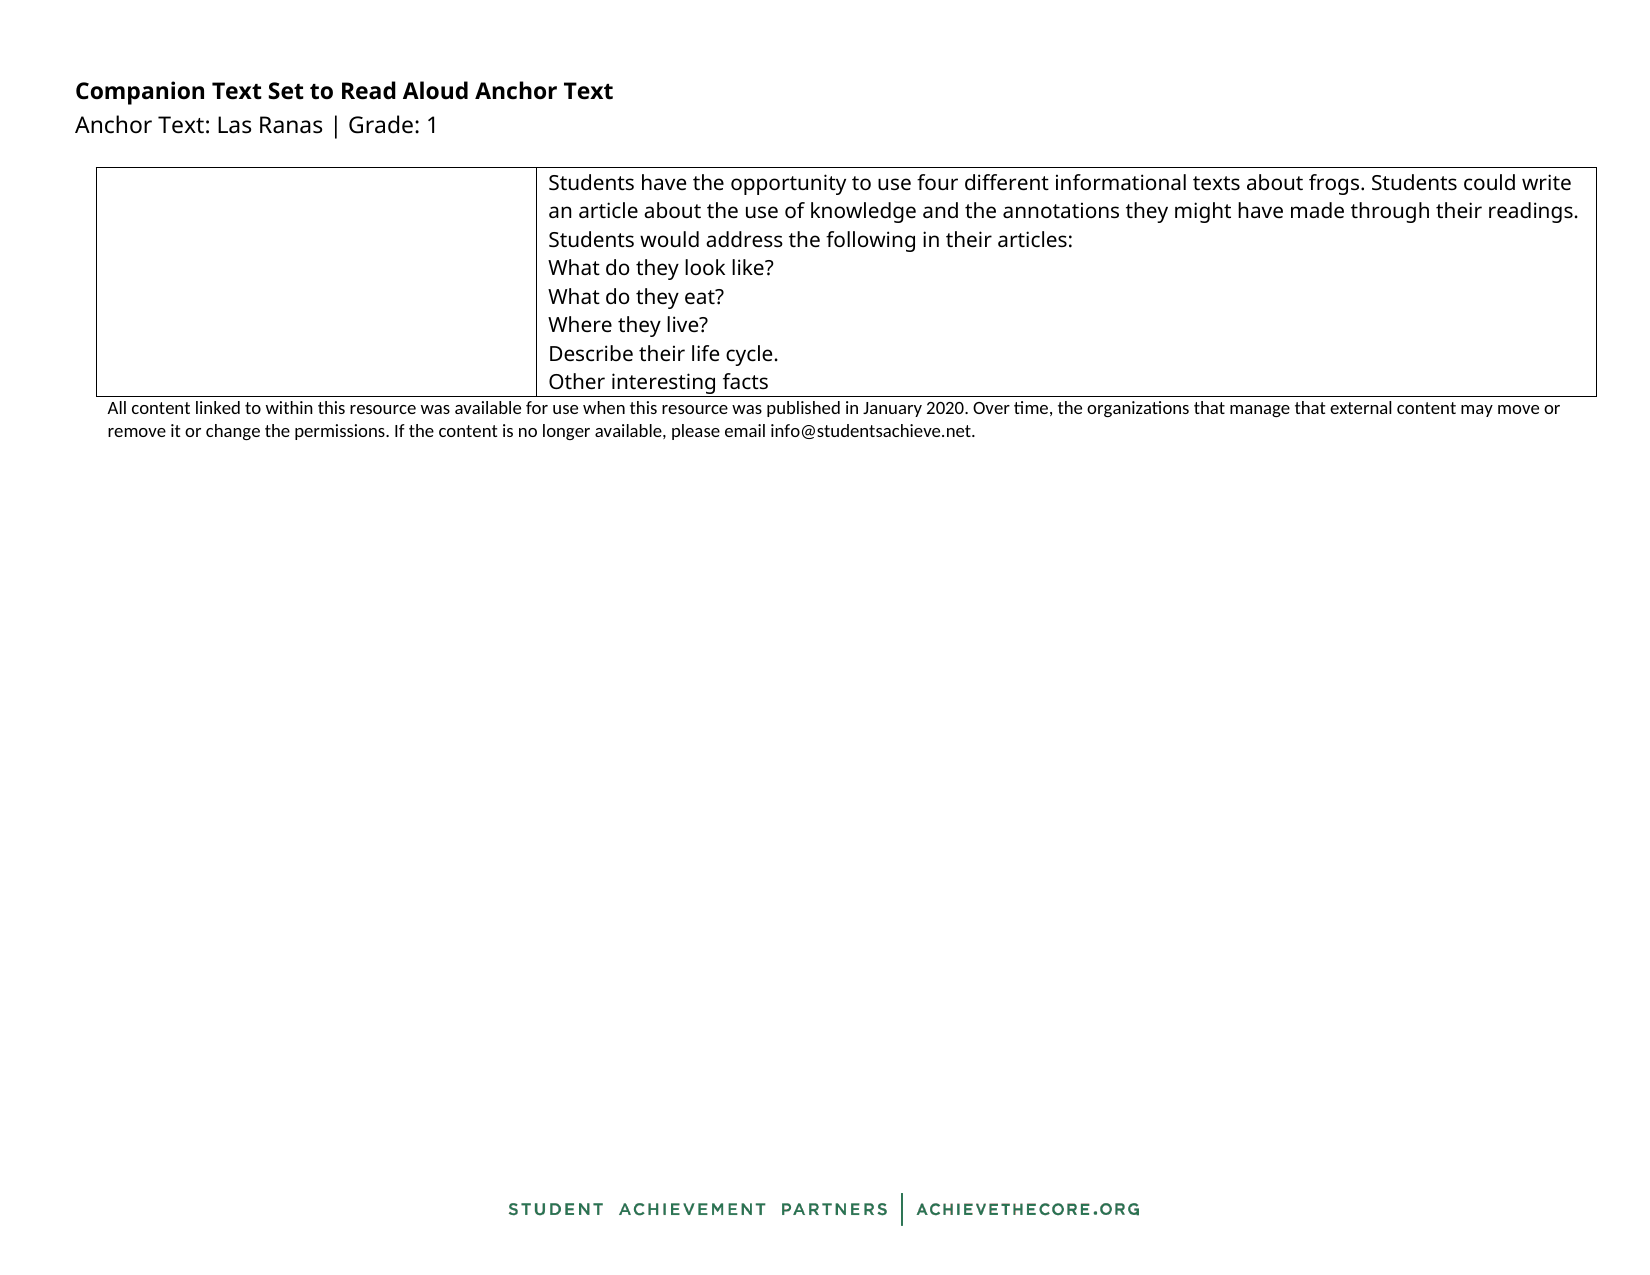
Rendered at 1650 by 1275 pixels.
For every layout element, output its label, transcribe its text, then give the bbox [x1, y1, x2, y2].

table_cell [537, 168, 1596, 396]
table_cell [97, 168, 536, 396]
picture [494, 1188, 1156, 1230]
table_cell All content linked to within this resource was available for use when this resource was published in January 2020. Over time, the organizations that manage that external content may move or remove it or change the permissions. If the content is no longer available, please email info@studentsachieve.net. [96, 397, 1596, 442]
